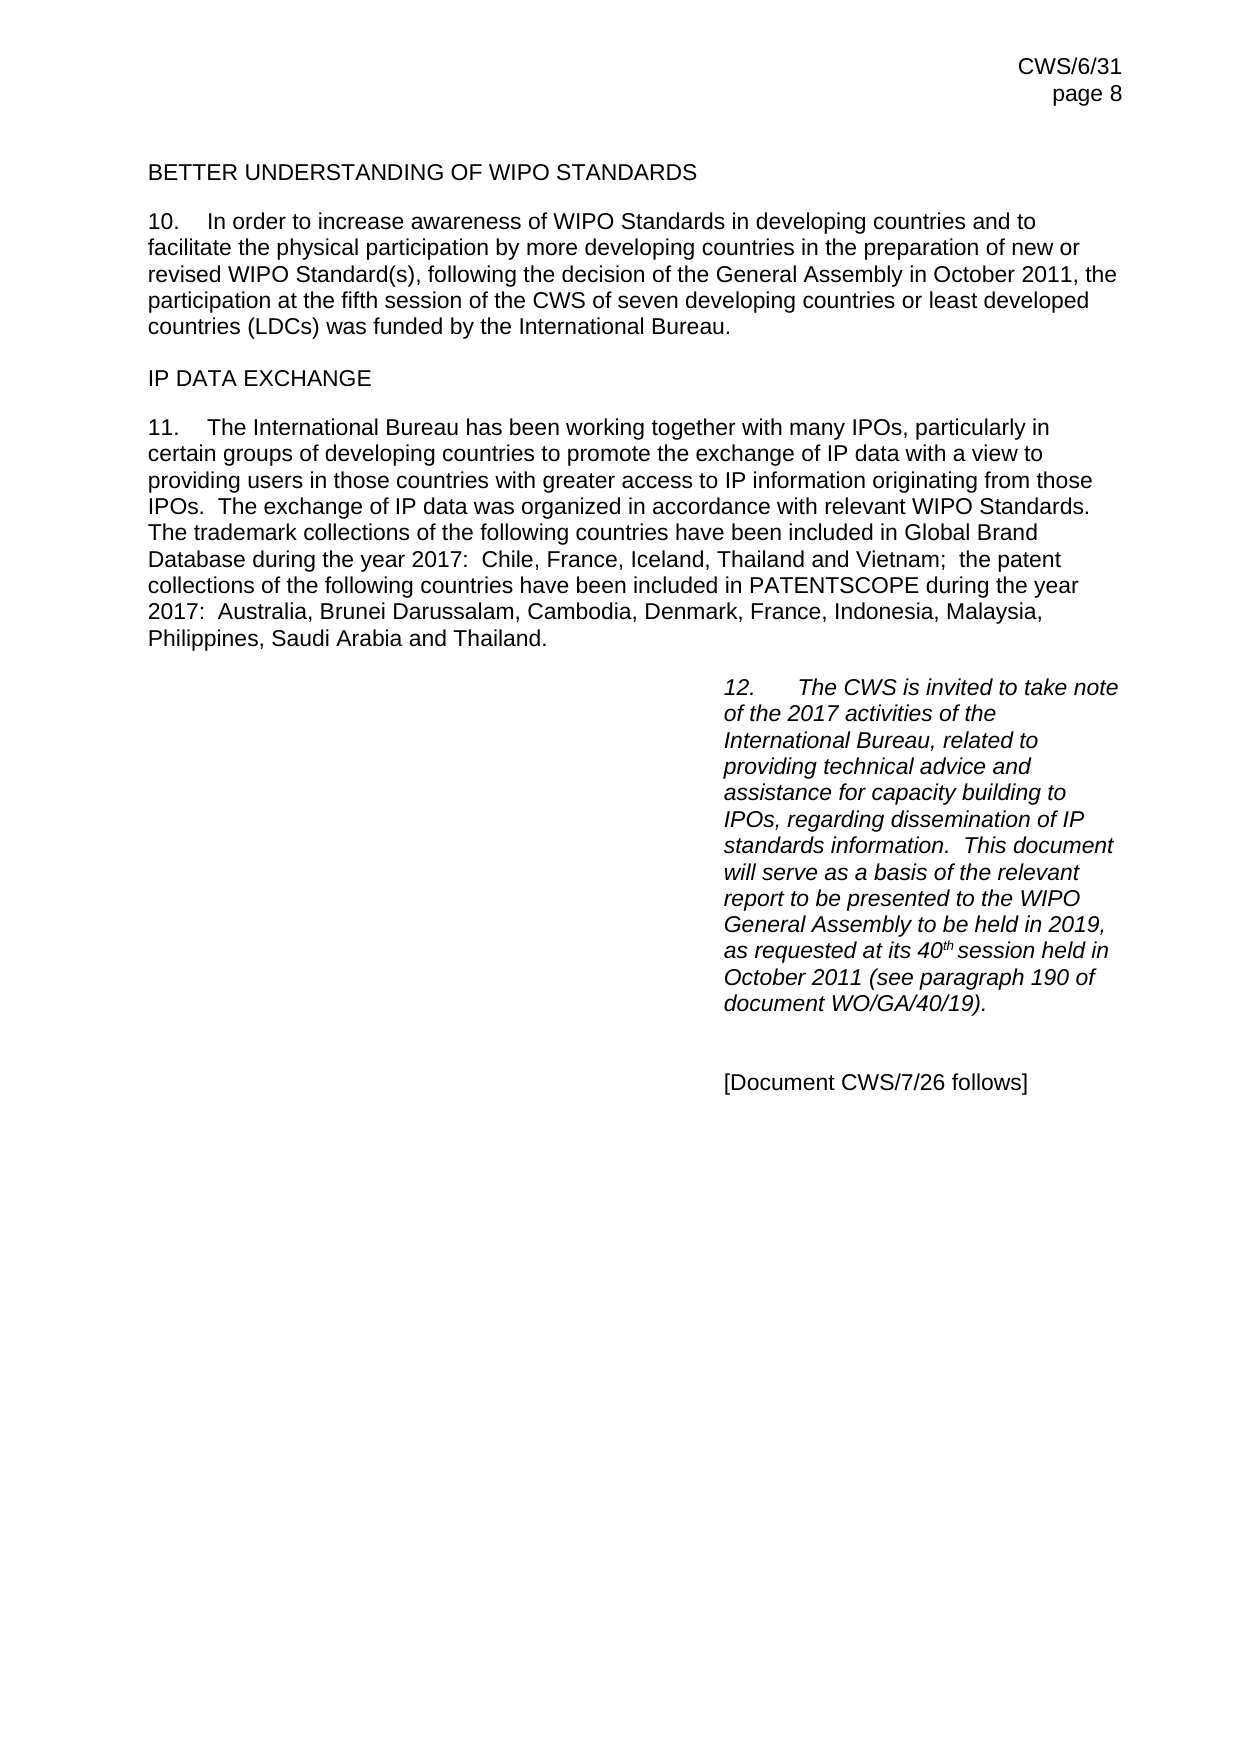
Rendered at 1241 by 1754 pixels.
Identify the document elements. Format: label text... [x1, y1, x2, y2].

subtitle BETTER UNDERSTANDING OF WIPO STANDARDS [148, 158, 1122, 185]
list 12. The CWS is invited to take note of the 2017 activities of the International Bureau, related to providing technical advice and assistance for capacity building to IPOs, regarding dissemination of IP standards information. This document will serve as a basis of the relevant report to be presented to the WIPO General Assembly to be held in 2019, as requested at its 40th session held in October 2011 (see paragraph 190 of document WO/GA/40/19). [724, 674, 1122, 1017]
subtitle IP DATA EXCHANGE [148, 364, 1122, 391]
list 11. The International Bureau has been working together with many IPOs, particularly in certain groups of developing countries to promote the exchange of IP data with a view to providing users in those countries with greater access to IP information originating from those IPOs. The exchange of IP data was organized in accordance with relevant WIPO Standards. The trademark collections of the following countries have been included in Global Brand Database during the year 2017: Chile, France, Iceland, Thailand and Vietnam; the patent collections of the following countries have been included in PATENTSCOPE during the year 2017: Australia, Brunei Darussalam, Cambodia, Denmark, France, Indonesia, Malaysia, Philippines, Saudi Arabia and Thailand. [148, 414, 1122, 651]
text [Document CWS/7/26 follows] [724, 1069, 1122, 1096]
list 10. In order to increase awareness of WIPO Standards in developing countries and to facilitate the physical participation by more developing countries in the preparation of new or revised WIPO Standard(s), following the decision of the General Assembly in October 2011, the participation at the fifth session of the CWS of seven developing countries or least developed countries (LDCs) was funded by the International Bureau. [148, 208, 1122, 339]
